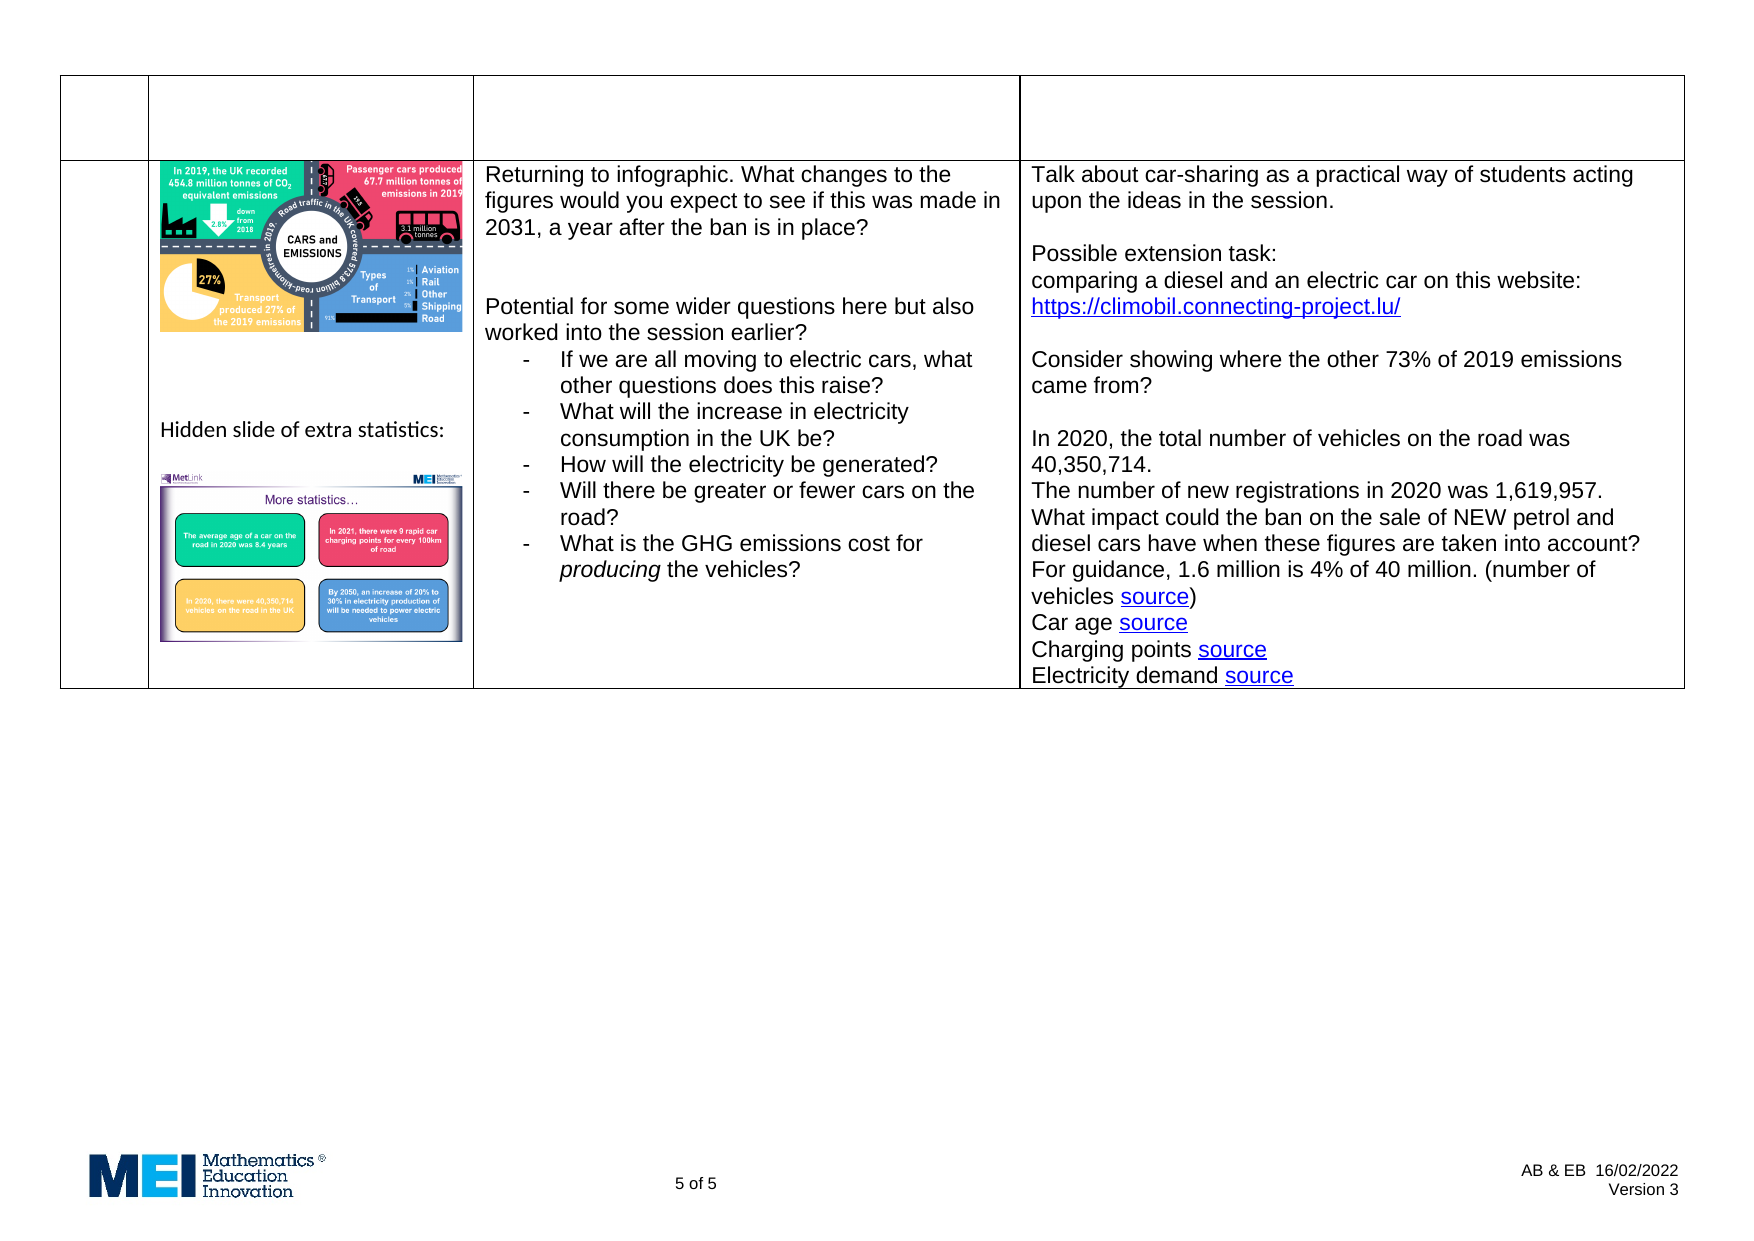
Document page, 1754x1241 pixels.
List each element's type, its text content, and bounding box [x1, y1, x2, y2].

table_cell [149, 76, 473, 160]
table_cell [1021, 76, 1684, 160]
table_cell [61, 76, 148, 160]
table_cell Returning to infographic. What changes to the figures would you expect to see if this was made in 2031, a year after the ban is in place? Potential for some wider questions here but also worked into the session earlier? If we are all moving to electric cars, what other questions does this raise? What will the increase in electricity consumption in the UK be? How will the electricity be generated? Will there be greater or fewer cars on the road? What is the GHG emissions cost for producing the vehicles? [474, 161, 1019, 688]
table_cell Hidden slide of extra statistics: [149, 161, 473, 688]
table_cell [474, 76, 1019, 160]
picture [160, 161, 463, 332]
table_cell Talk about car-sharing as a practical way of students acting upon the ideas in the session. Possible extension task: comparing a diesel and an electric car on this website: https://climobil.connecting-project.lu/ Consider showing where the other 73% of 2019 emissions came from? In 2020, the total number of vehicles on the road was 40,350,714. The number of new registrations in 2020 was 1,619,957. What impact could the ban on the sale of NEW petrol and diesel cars have when these figures are taken into account? For guidance, 1.6 million is 4% of 40 million. (number of vehicles source) Car age source Charging points source Electricity demand source [1021, 161, 1684, 688]
table_cell [61, 161, 148, 688]
picture [160, 471, 463, 642]
picture [75, 1140, 339, 1211]
